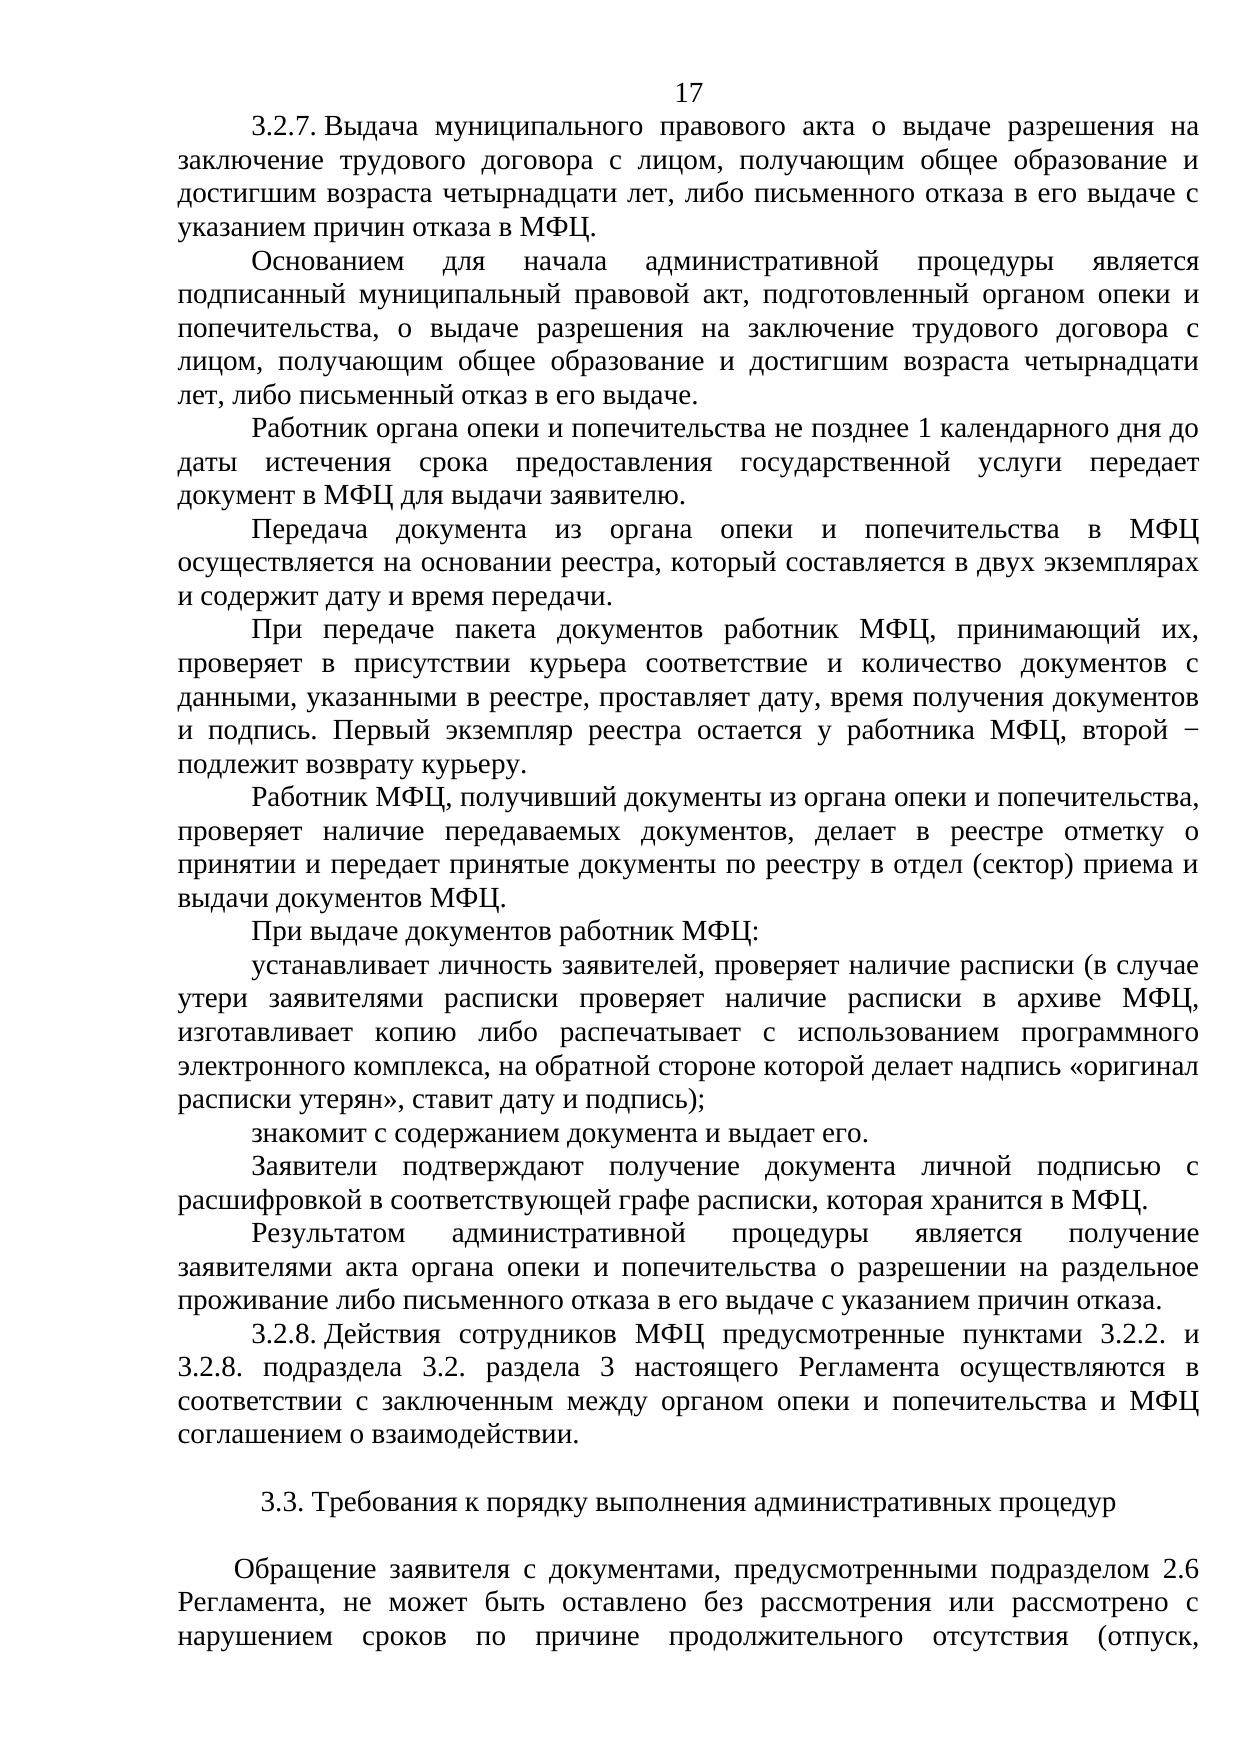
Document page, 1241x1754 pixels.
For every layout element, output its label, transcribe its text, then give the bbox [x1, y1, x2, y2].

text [177, 1551, 1200, 1651]
text Результатом административной процедуры является получение заявителями акта органа опеки и попечительства о разрешении на раздельное проживание либо письменного отказа в его выдаче с указанием причин отказа. [177, 1215, 1200, 1316]
text Работник органа опеки и попечительства не позднее 1 календарного дня до даты истечения срока предоставления государственной услуги передает документ в МФЦ для выдачи заявителю. [177, 410, 1200, 511]
text 3.3. Требования к порядку выполнения административных процедур [177, 1484, 1200, 1517]
text 3.2.7. Выдача муниципального правового акта о выдаче разрешения на заключение трудового договора с лицом, получающим общее образование и достигшим возраста четырнадцати лет, либо письменного отказа в его выдаче с указанием причин отказа в МФЦ. [177, 108, 1200, 243]
text Работник МФЦ, получивший документы из органа опеки и попечительства, проверяет наличие передаваемых документов, делает в реестре отметку о принятии и передает принятые документы по реестру в отдел (сектор) приема и выдачи документов МФЦ. [177, 779, 1200, 913]
text устанавливает личность заявителей, проверяет наличие расписки (в случае утери заявителями расписки проверяет наличие расписки в архиве МФЦ, изготавливает копию либо распечатывает с использованием программного электронного комплекса, на обратной стороне которой делает надпись «оригинал расписки утерян», ставит дату и подпись); [177, 947, 1200, 1115]
text Передача документа из органа опеки и попечительства в МФЦ осуществляется на основании реестра, который составляется в двух экземплярах и содержит дату и время передачи. [177, 511, 1200, 612]
text При передаче пакета документов работник МФЦ, принимающий их, проверяет в присутствии курьера соответствие и количество документов с данными, указанными в реестре, проставляет дату, время получения документов и подпись. Первый экземпляр реестра остается у работника МФЦ, второй − подлежит возврату курьеру. [177, 612, 1200, 779]
text Основанием для начала административной процедуры является подписанный муниципальный правовой акт, подготовленный органом опеки и попечительства, о выдаче разрешения на заключение трудового договора с лицом, получающим общее образование и достигшим возраста четырнадцати лет, либо письменный отказ в его выдаче. [177, 243, 1200, 410]
text Заявители подтверждают получение документа личной подписью с расшифровкой в соответствующей графе расписки, которая хранится в МФЦ. [177, 1148, 1200, 1215]
text 3.2.8. Действия сотрудников МФЦ предусмотренные пунктами 3.2.2. и 3.2.8. подраздела 3.2. раздела 3 настоящего Регламента осуществляются в соответствии с заключенным между органом опеки и попечительства и МФЦ соглашением о взаимодействии. [177, 1316, 1200, 1450]
text При выдаче документов работник МФЦ: [177, 913, 1200, 947]
text знакомит с содержанием документа и выдает его. [177, 1115, 1200, 1148]
